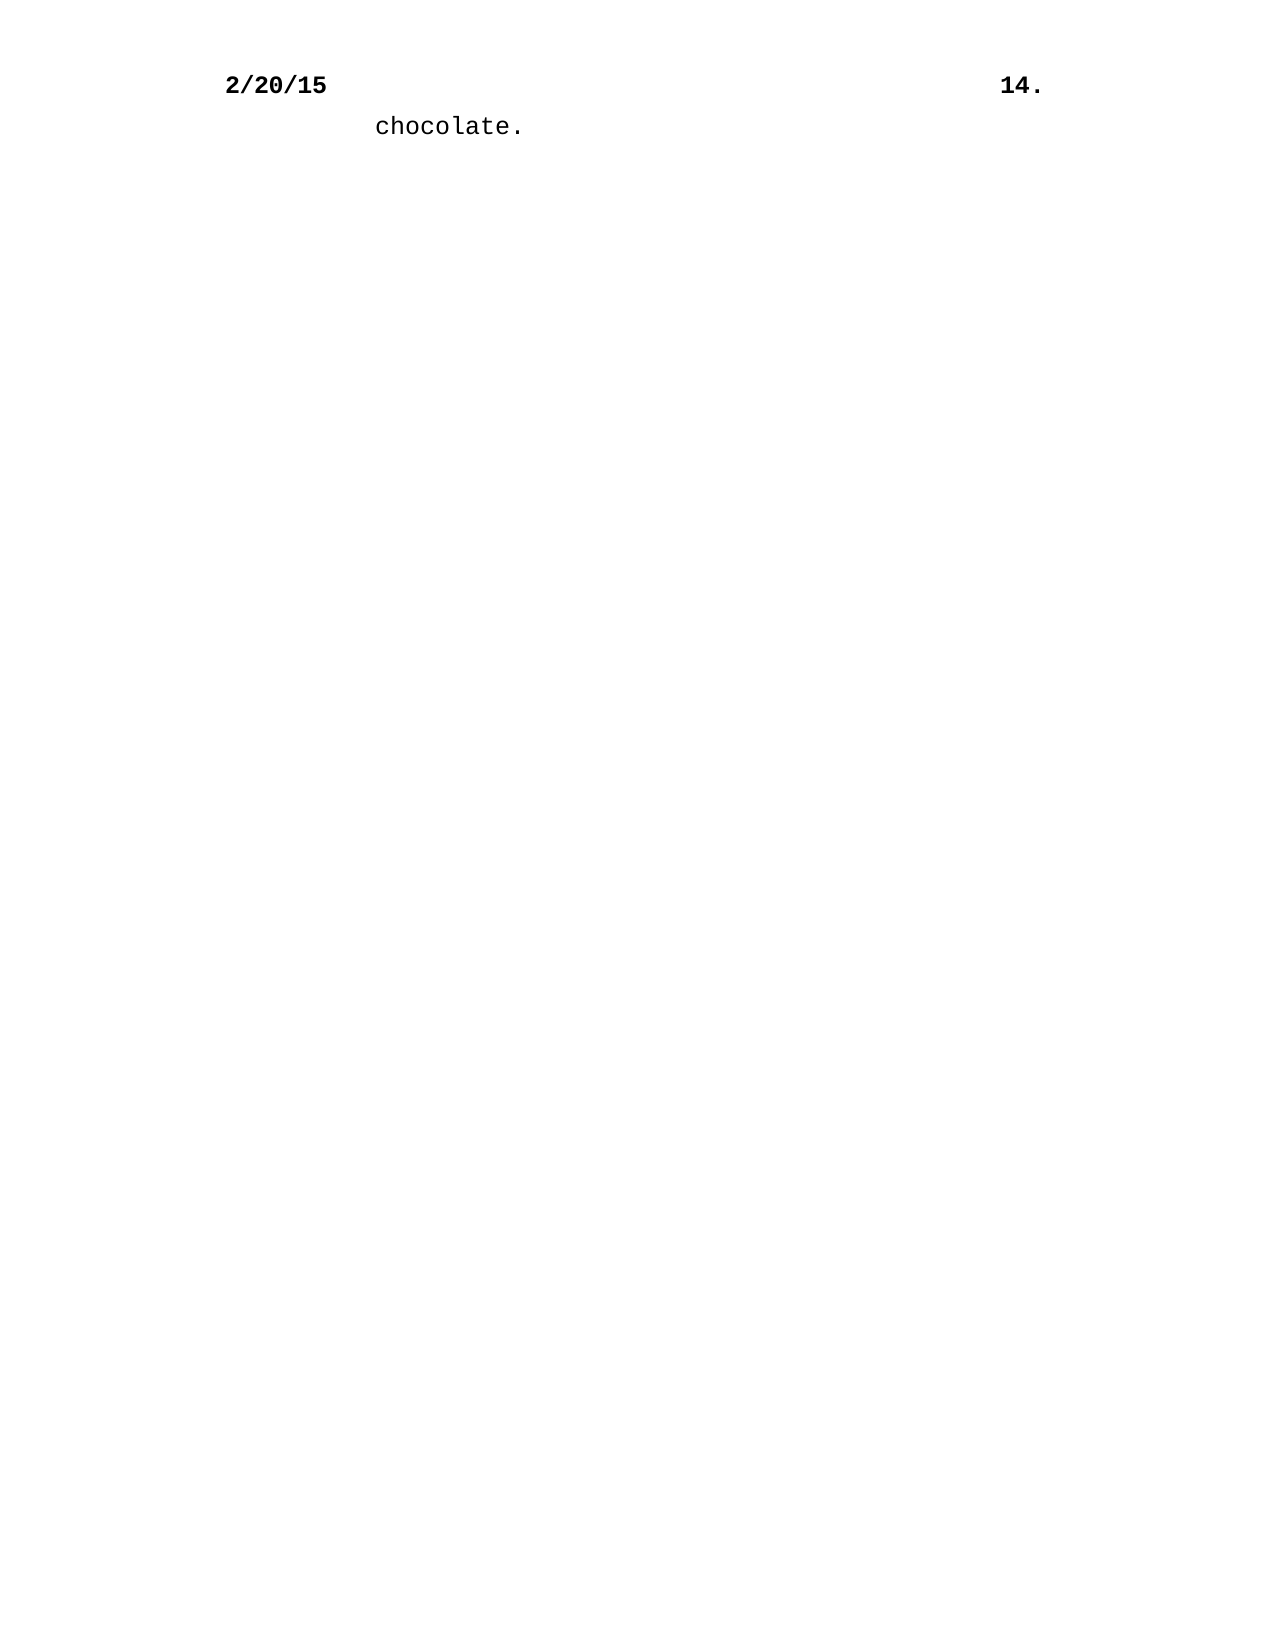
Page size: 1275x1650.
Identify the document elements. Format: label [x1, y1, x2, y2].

text [375, 114, 988, 139]
